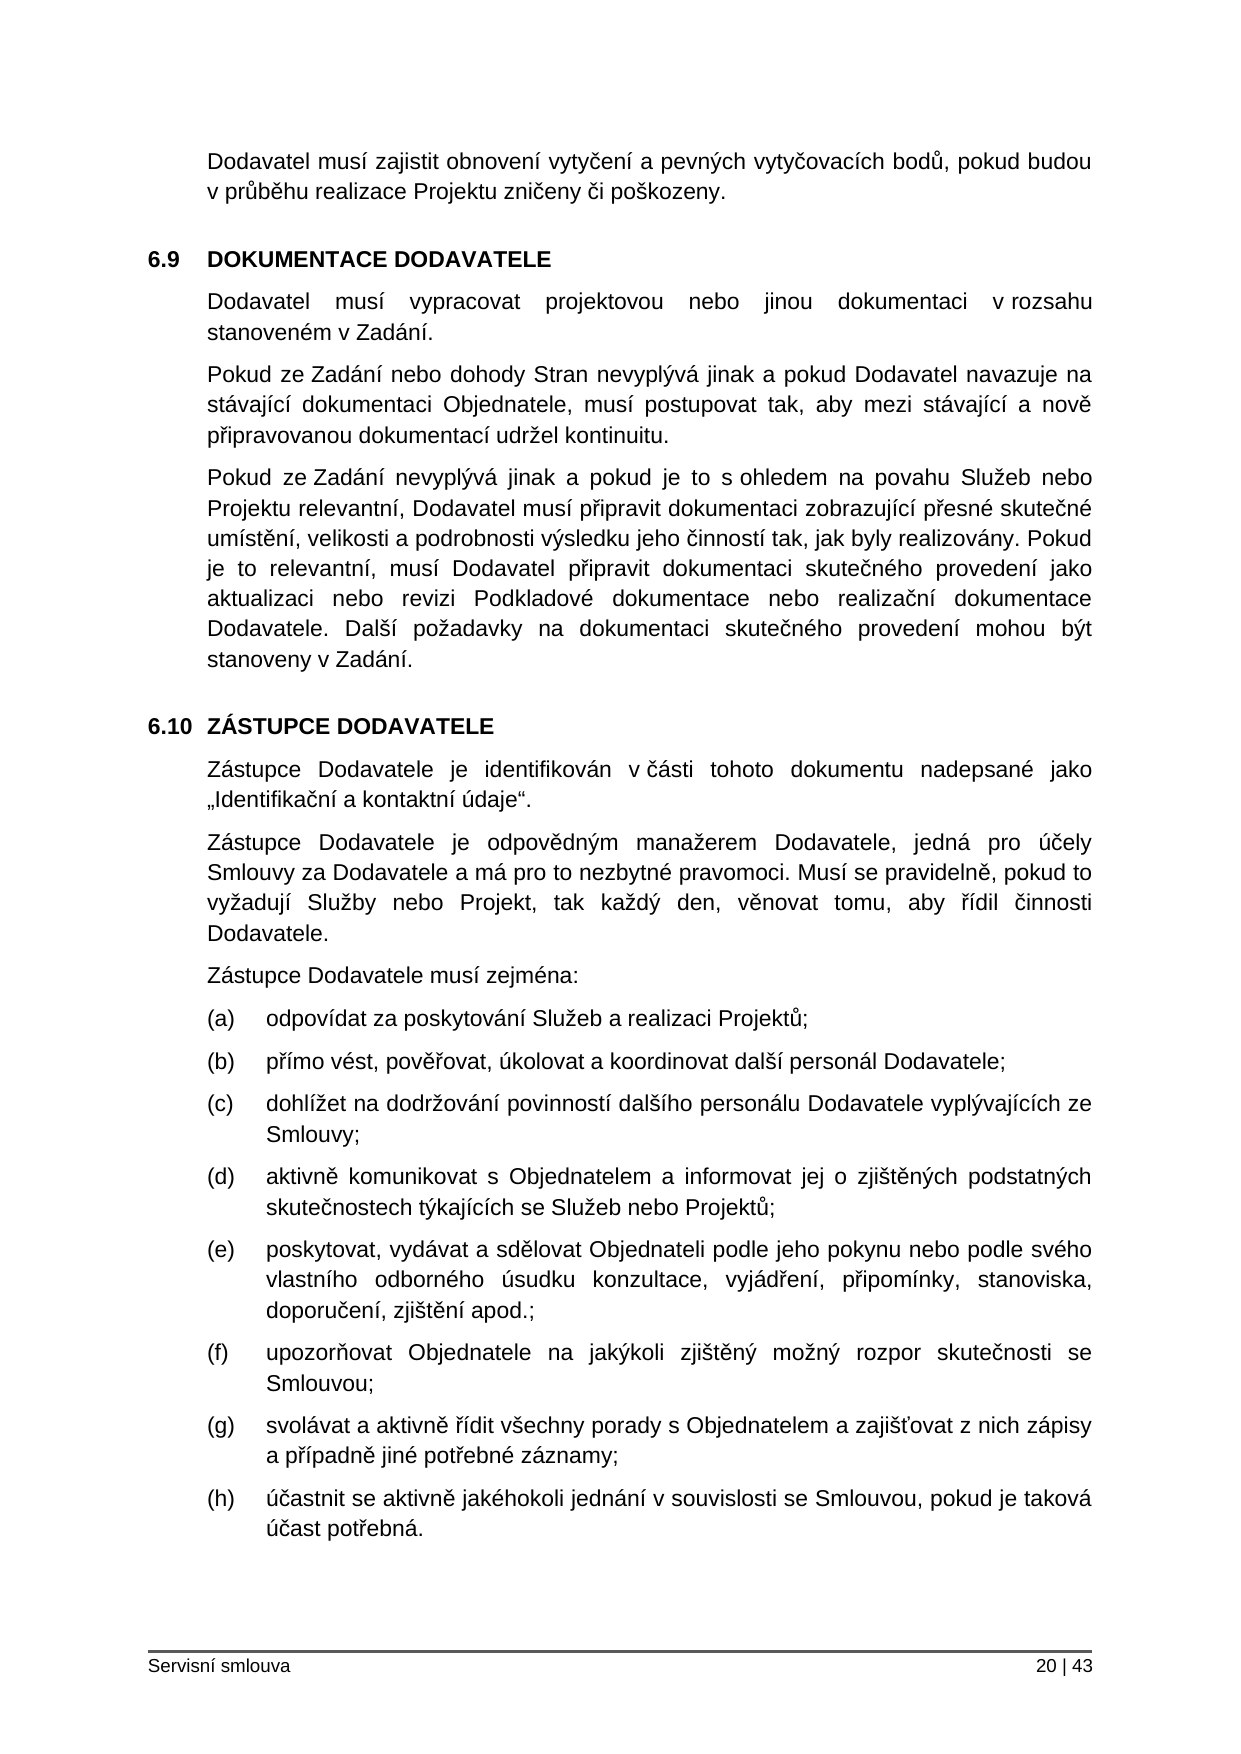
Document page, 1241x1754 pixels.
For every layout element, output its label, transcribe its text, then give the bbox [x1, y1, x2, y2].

text poskytovat, vydávat a sdělovat Objednateli podle jeho pokynu nebo podle svého vlastního odborného úsudku konzultace, vyjádření, připomínky, stanoviska, doporučení, zjištění apod.; [207, 1236, 1092, 1323]
text Dodavatel musí zajistit obnovení vytyčení a pevných vytyčovacích bodů, pokud budou v průběhu realizace Projektu zničeny či poškozeny. [207, 148, 1092, 204]
text Dodavatel musí vypracovat projektovou nebo jinou dokumentaci v rozsahu stanoveném v Zadání. [207, 288, 1092, 345]
text aktivně komunikovat s Objednatelem a informovat jej o zjištěných podstatných skutečnostech týkajících se Služeb nebo Projektů; [207, 1163, 1092, 1220]
text Dokumentace dodavatele [148, 246, 1092, 272]
text dohlížet na dodržování povinností dalšího personálu Dodavatele vyplývajících ze Smlouvy; [207, 1090, 1092, 1147]
text svolávat a aktivně řídit všechny porady s Objednatelem a zajišťovat z nich zápisy a případně jiné potřebné záznamy; [207, 1412, 1092, 1469]
text upozorňovat Objednatele na jakýkoli zjištěný možný rozpor skutečnosti se Smlouvou; [207, 1339, 1092, 1396]
text Zástupce dodavatele [148, 713, 1092, 740]
text Zástupce Dodavatele musí zejména: [207, 962, 1092, 989]
list Pokud ze Zadání nebo dohody Stran nevyplývá jinak a pokud Dodavatel navazuje na stávající dokumentaci Objednatele, musí postupovat tak, aby mezi stávající a nově připravovanou dokumentací udržel kontinuitu. [207, 361, 1092, 448]
text Zástupce Dodavatele je odpovědným manažerem Dodavatele, jedná pro účely Smlouvy za Dodavatele a má pro to nezbytné pravomoci. Musí se pravidelně, pokud to vyžadují Služby nebo Projekt, tak každý den, věnovat tomu, aby řídil činnosti Dodavatele. [207, 829, 1092, 946]
text odpovídat za poskytování Služeb a realizaci Projektů; [207, 1005, 1092, 1031]
text účastnit se aktivně jakéhokoli jednání v souvislosti se Smlouvou, pokud je taková účast potřebná. [207, 1485, 1092, 1542]
text přímo vést, pověřovat, úkolovat a koordinovat další personál Dodavatele; [207, 1048, 1092, 1074]
text Zástupce Dodavatele je identifikován v části tohoto dokumentu nadepsané jako „Identifikační a kontaktní údaje“. [207, 756, 1092, 813]
list Pokud ze Zadání nevyplývá jinak a pokud je to s ohledem na povahu Služeb nebo Projektu relevantní, Dodavatel musí připravit dokumentaci zobrazující přesné skutečné umístění, velikosti a podrobnosti výsledku jeho činností tak, jak byly realizovány. Pokud je to relevantní, musí Dodavatel připravit dokumentaci skutečného provedení jako aktualizaci nebo revizi Podkladové dokumentace nebo realizační dokumentace Dodavatele. Další požadavky na dokumentaci skutečného provedení mohou být stanoveny v Zadání. [207, 464, 1092, 672]
